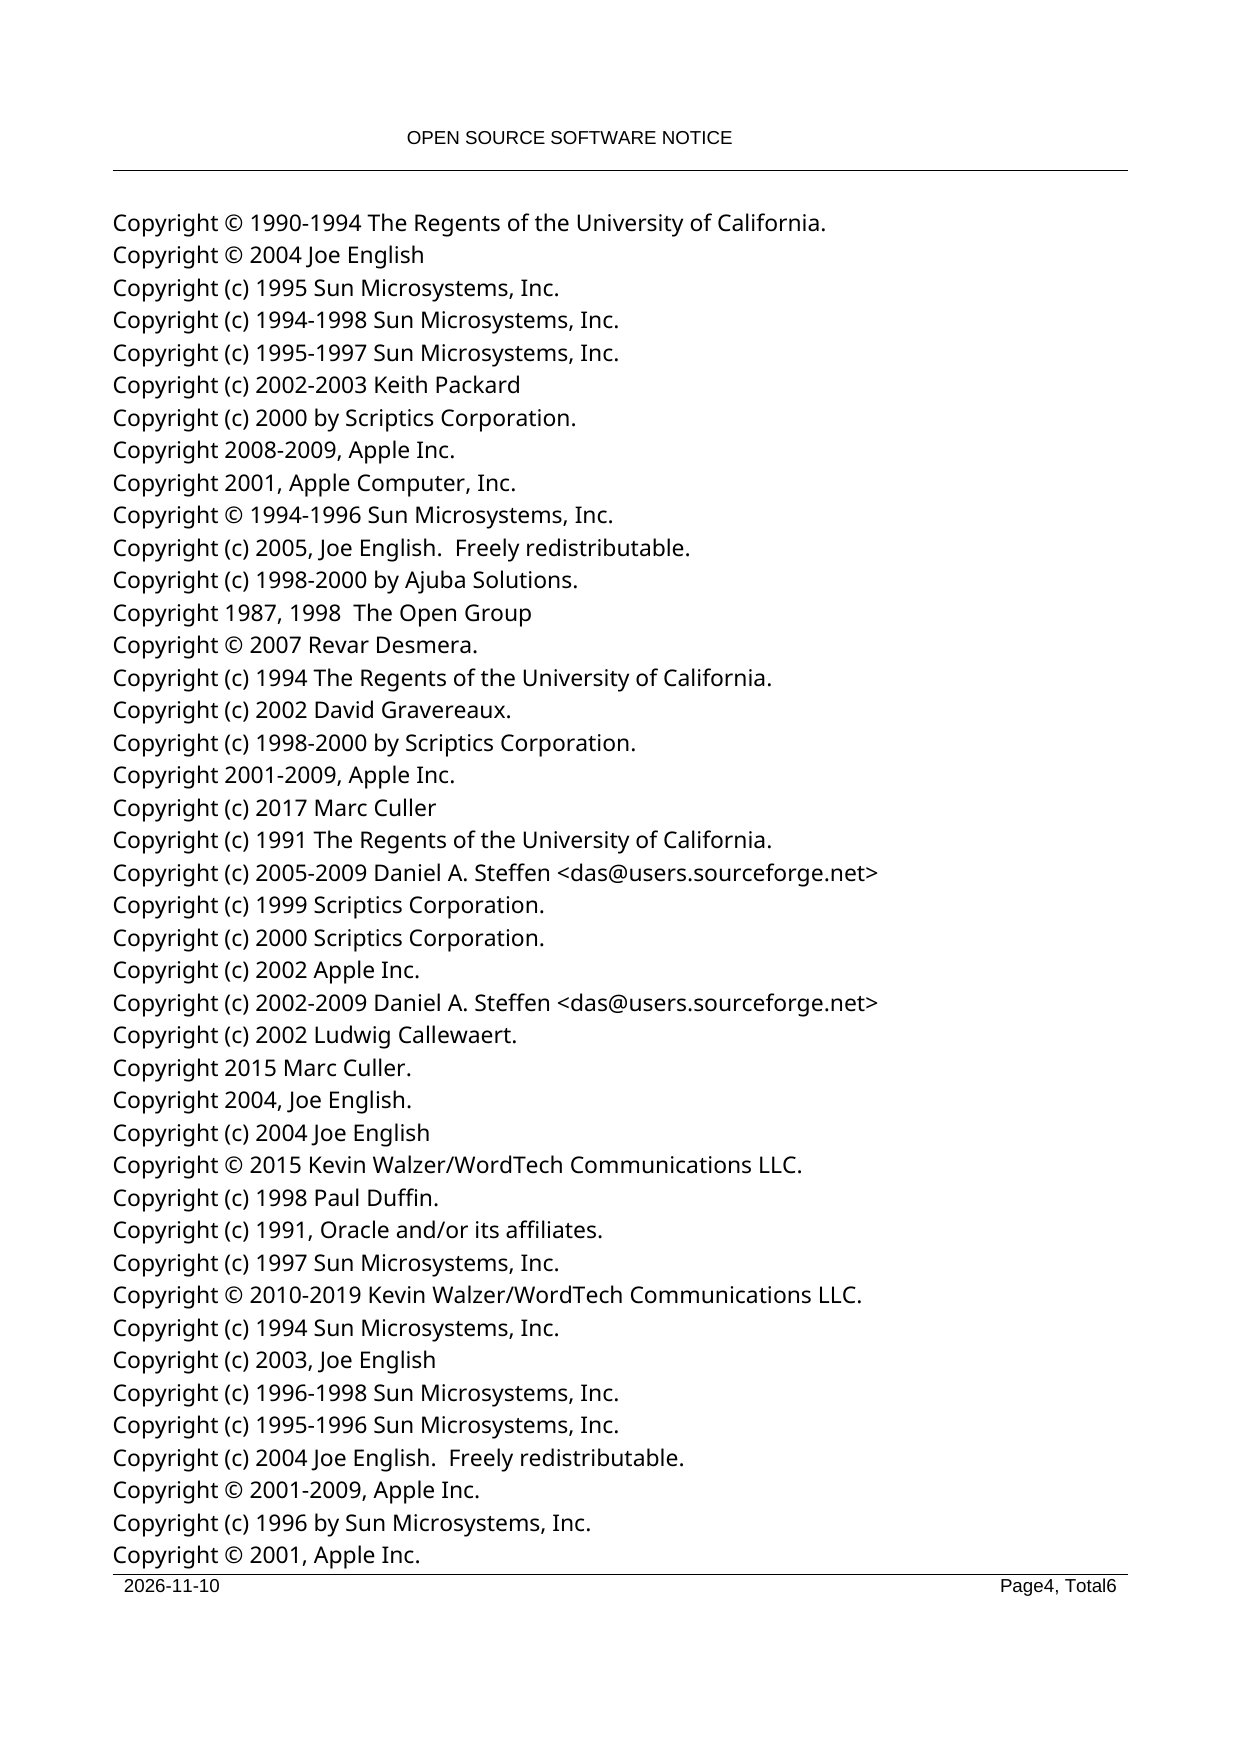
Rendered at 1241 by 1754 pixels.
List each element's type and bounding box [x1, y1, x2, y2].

text [112, 206, 1128, 1571]
